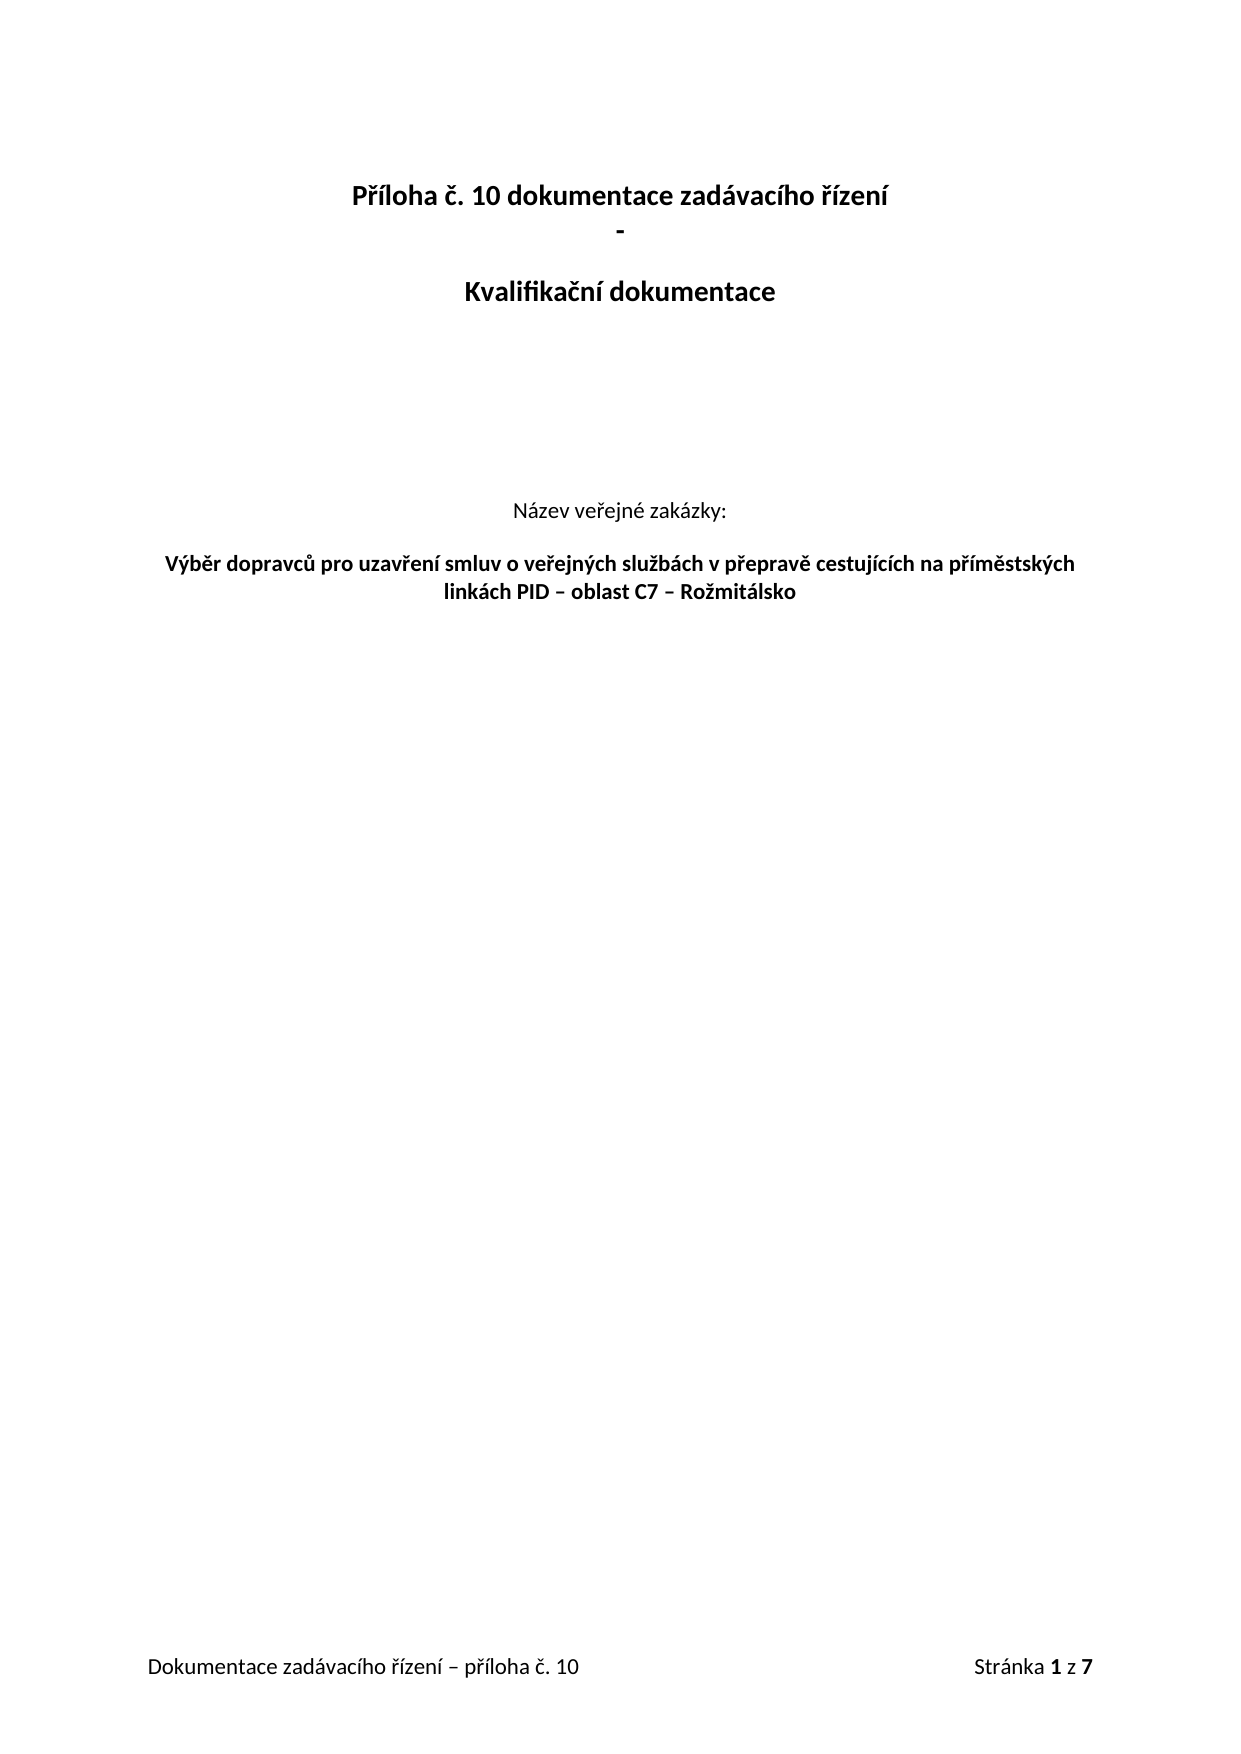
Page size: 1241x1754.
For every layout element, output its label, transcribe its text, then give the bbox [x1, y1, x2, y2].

text Výběr dopravců pro uzavření smluv o veřejných službách v přepravě cestujících na příměstských linkách PID – oblast C7 – Rožmitálsko [148, 549, 1093, 605]
text - [148, 212, 1093, 248]
text Kvalifikační dokumentace [148, 273, 1093, 309]
text Název veřejné zakázky: [148, 496, 1093, 524]
text Příloha č. 10 dokumentace zadávacího řízení [148, 177, 1093, 212]
